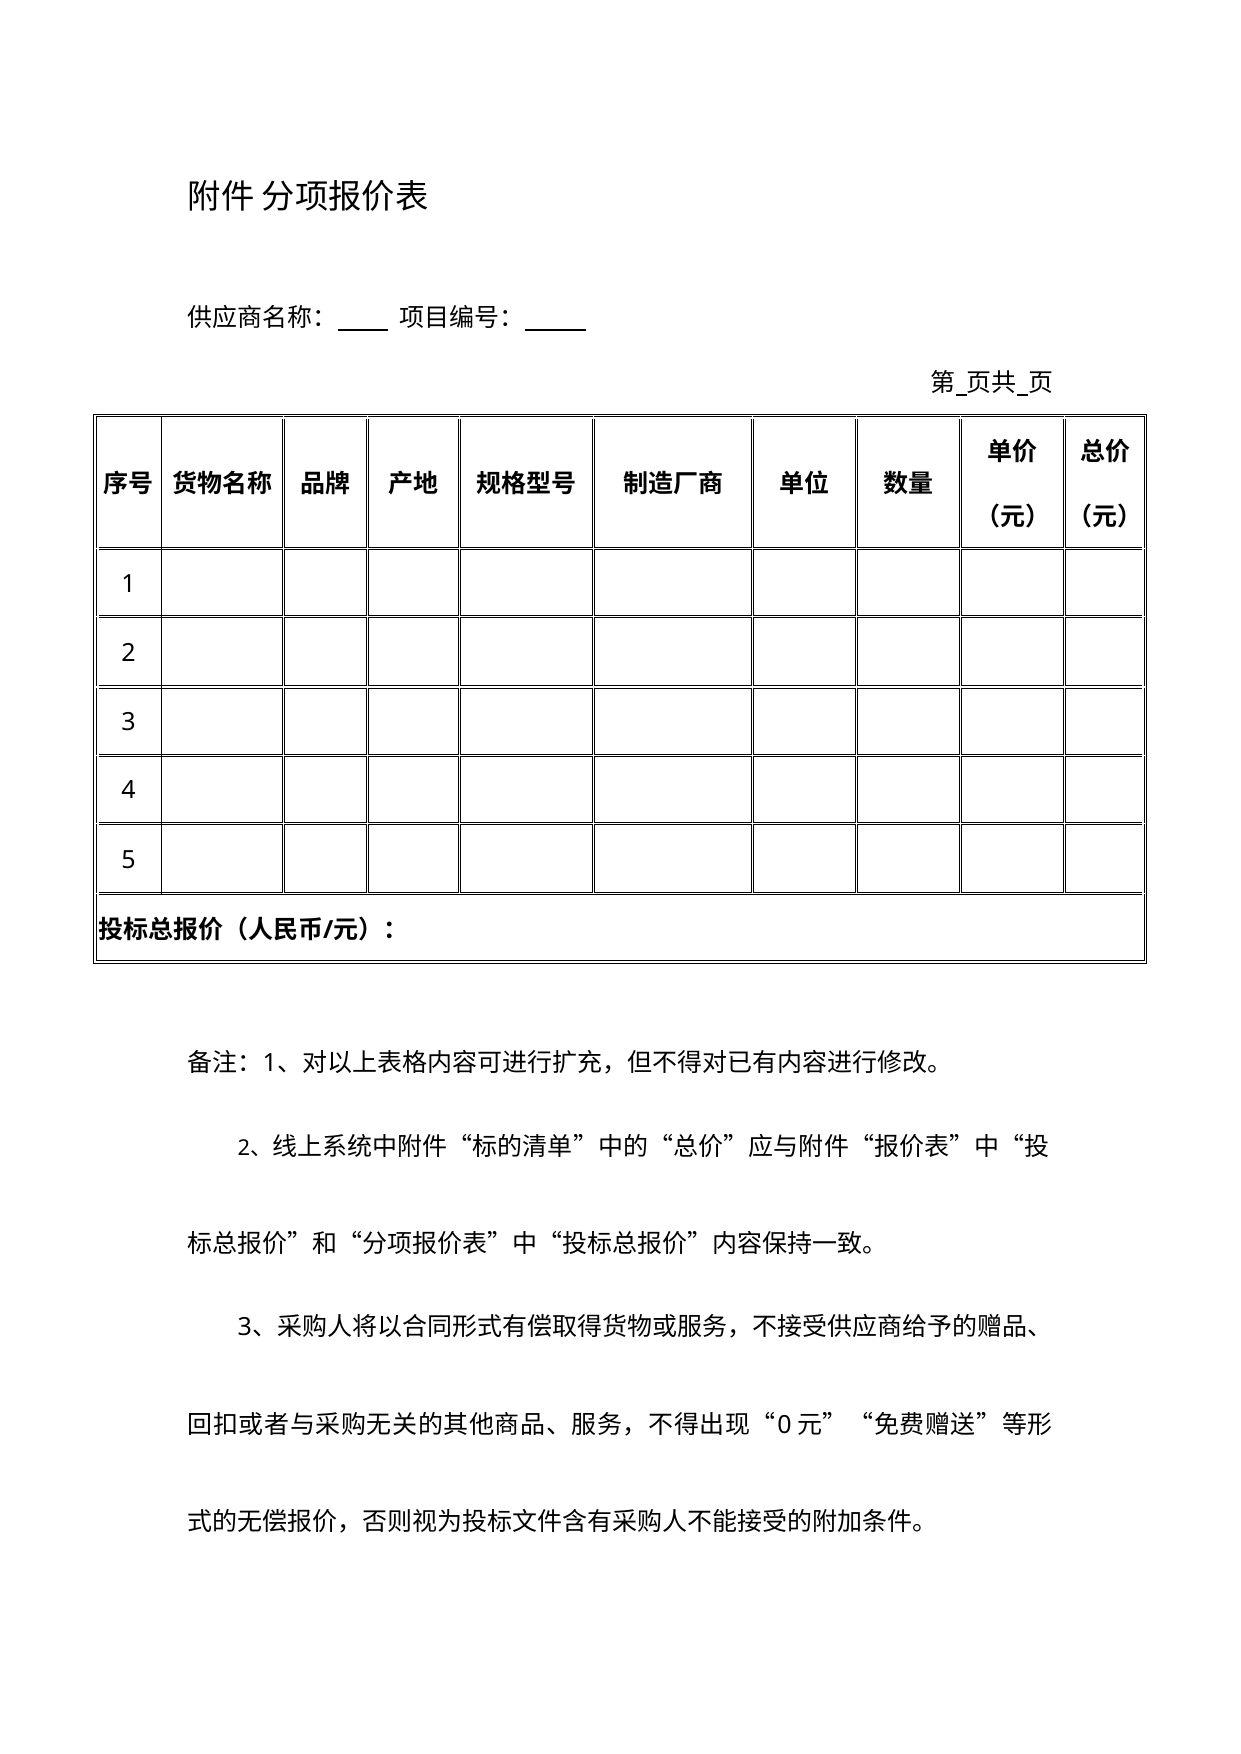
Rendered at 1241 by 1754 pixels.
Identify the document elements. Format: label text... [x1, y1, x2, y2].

table_cell 3 [95, 685, 161, 753]
table_cell [962, 757, 1063, 822]
table_cell [369, 825, 458, 892]
table_header 数量 [856, 417, 960, 547]
table_cell [754, 757, 855, 822]
table_cell [962, 550, 1063, 615]
table_cell [369, 689, 458, 753]
table_cell 2 [97, 615, 161, 685]
table_cell [162, 825, 282, 892]
table_cell [162, 618, 282, 685]
table_cell [1064, 685, 1145, 753]
table_cell [285, 618, 366, 685]
table_cell [461, 757, 592, 822]
table_cell [962, 825, 1063, 892]
table_cell [754, 689, 855, 753]
table_header 总价（元） [1064, 417, 1144, 547]
table_cell [595, 757, 751, 822]
table_header 品牌 [284, 417, 367, 547]
table_cell [858, 825, 959, 892]
table_cell [162, 689, 282, 753]
table_cell [595, 550, 751, 615]
table_cell [285, 689, 366, 753]
table_cell [754, 550, 855, 615]
table_cell 4 [97, 754, 161, 822]
table_header 制造厂商 [594, 415, 753, 547]
table_cell [754, 825, 855, 892]
table_cell [461, 550, 592, 615]
table_cell [285, 550, 366, 615]
table_header 单价（元） [960, 417, 1064, 547]
table_cell [369, 618, 458, 685]
table_cell [369, 757, 458, 822]
table_cell [595, 618, 751, 685]
table_header 货物名称 [161, 415, 284, 547]
table_cell [162, 757, 282, 822]
table_cell [962, 689, 1063, 753]
table_cell 5 [97, 822, 161, 892]
text 备注：1、对以上表格内容可进行扩充，但不得对已有内容进行修改。 [187, 1028, 1053, 1093]
table_cell [595, 825, 751, 892]
table_cell [858, 757, 959, 822]
table_cell 1 [97, 547, 161, 615]
table_cell [1066, 822, 1144, 892]
list 采购人将以合同形式有偿取得货物或服务，不接受供应商给予的赠品、回扣或者与采购无关的其他商品、服务，不得出现“0元”“免费赠送”等形式的无偿报价，否则视为投标文件含有采购人不能接受的附加条件。 [187, 1292, 1053, 1552]
table_header 产地 [367, 415, 460, 547]
text 附件 分项报价表 [187, 162, 1053, 227]
table_cell 投标总报价（人民币/元）： [95, 892, 1145, 960]
table_header 单位 [753, 417, 856, 547]
table_cell [461, 689, 592, 753]
table_cell [461, 618, 592, 685]
text 供应商名称： 项目编号： [187, 283, 1053, 348]
table_cell [461, 825, 592, 892]
table_cell [162, 550, 282, 615]
table_cell [858, 689, 959, 753]
table_cell [1066, 547, 1144, 615]
table_cell [754, 618, 855, 685]
table_cell [285, 757, 366, 822]
table_cell [369, 550, 458, 615]
table_cell [1066, 754, 1144, 822]
table_cell [1066, 615, 1144, 685]
table_header 规格型号 [460, 417, 593, 547]
list 线上系统中附件“标的清单”中的“总价”应与附件“报价表”中“投标总报价”和“分项报价表”中“投标总报价”内容保持一致。 [187, 1112, 1053, 1274]
text 第 页共 页 [187, 348, 1053, 413]
table_cell [285, 825, 366, 892]
table_cell [858, 618, 959, 685]
table_cell [962, 618, 1063, 685]
table_cell [595, 689, 751, 753]
table_header 序号 [97, 417, 161, 547]
table_cell [858, 550, 959, 615]
